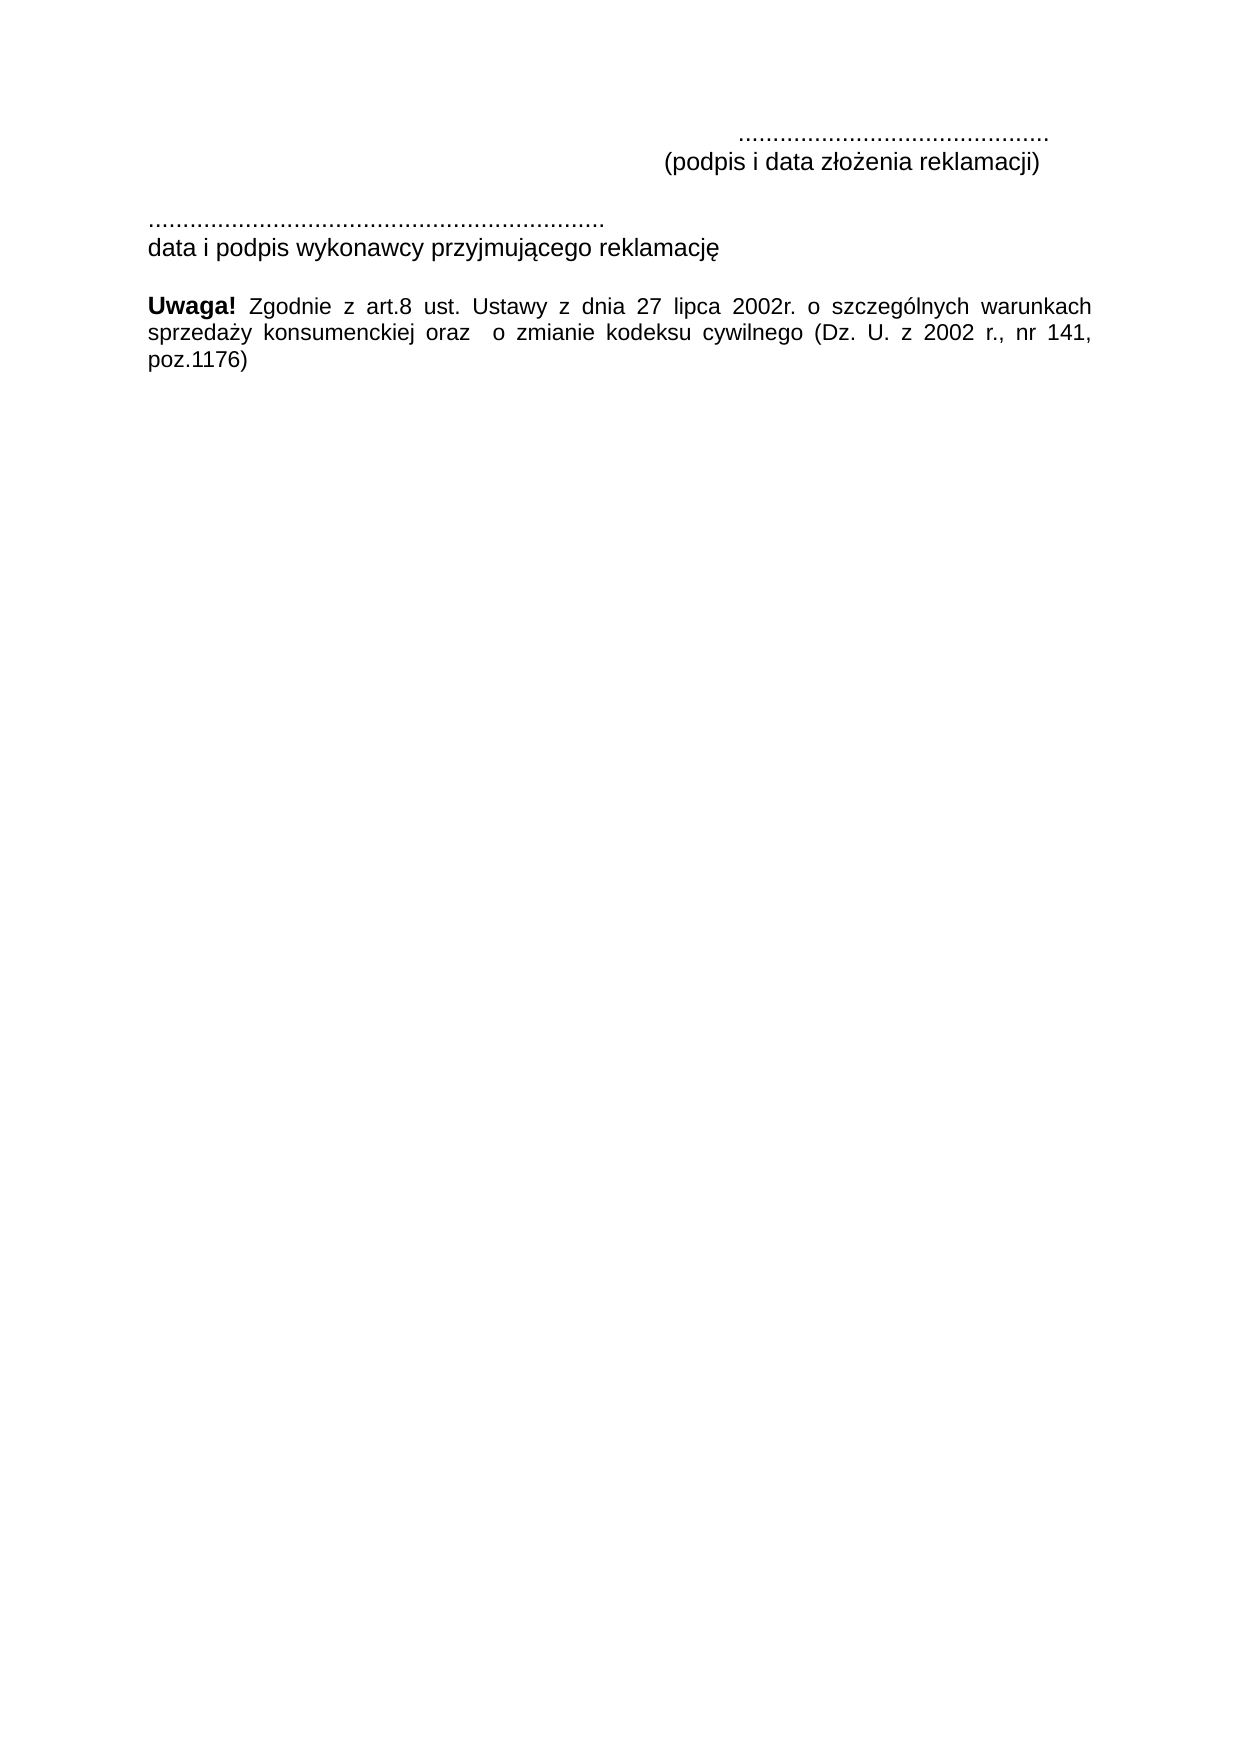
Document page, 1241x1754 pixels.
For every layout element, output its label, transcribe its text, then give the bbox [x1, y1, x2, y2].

text Uwaga! Zgodnie z art.8 ust. Ustawy z dnia 27 lipca 2002r. o szczególnych warunkach sprzedaży konsumenckiej oraz o zmianie kodeksu cywilnego (Dz. U. z 2002 r., nr 141, poz.1176) [148, 291, 1092, 372]
text ............................................. [148, 118, 1092, 147]
text .................................................................. [148, 204, 1092, 233]
text data i podpis wykonawcy przyjmującego reklamację [148, 233, 1092, 262]
text (podpis i data złożenia reklamacji) [148, 147, 1092, 176]
